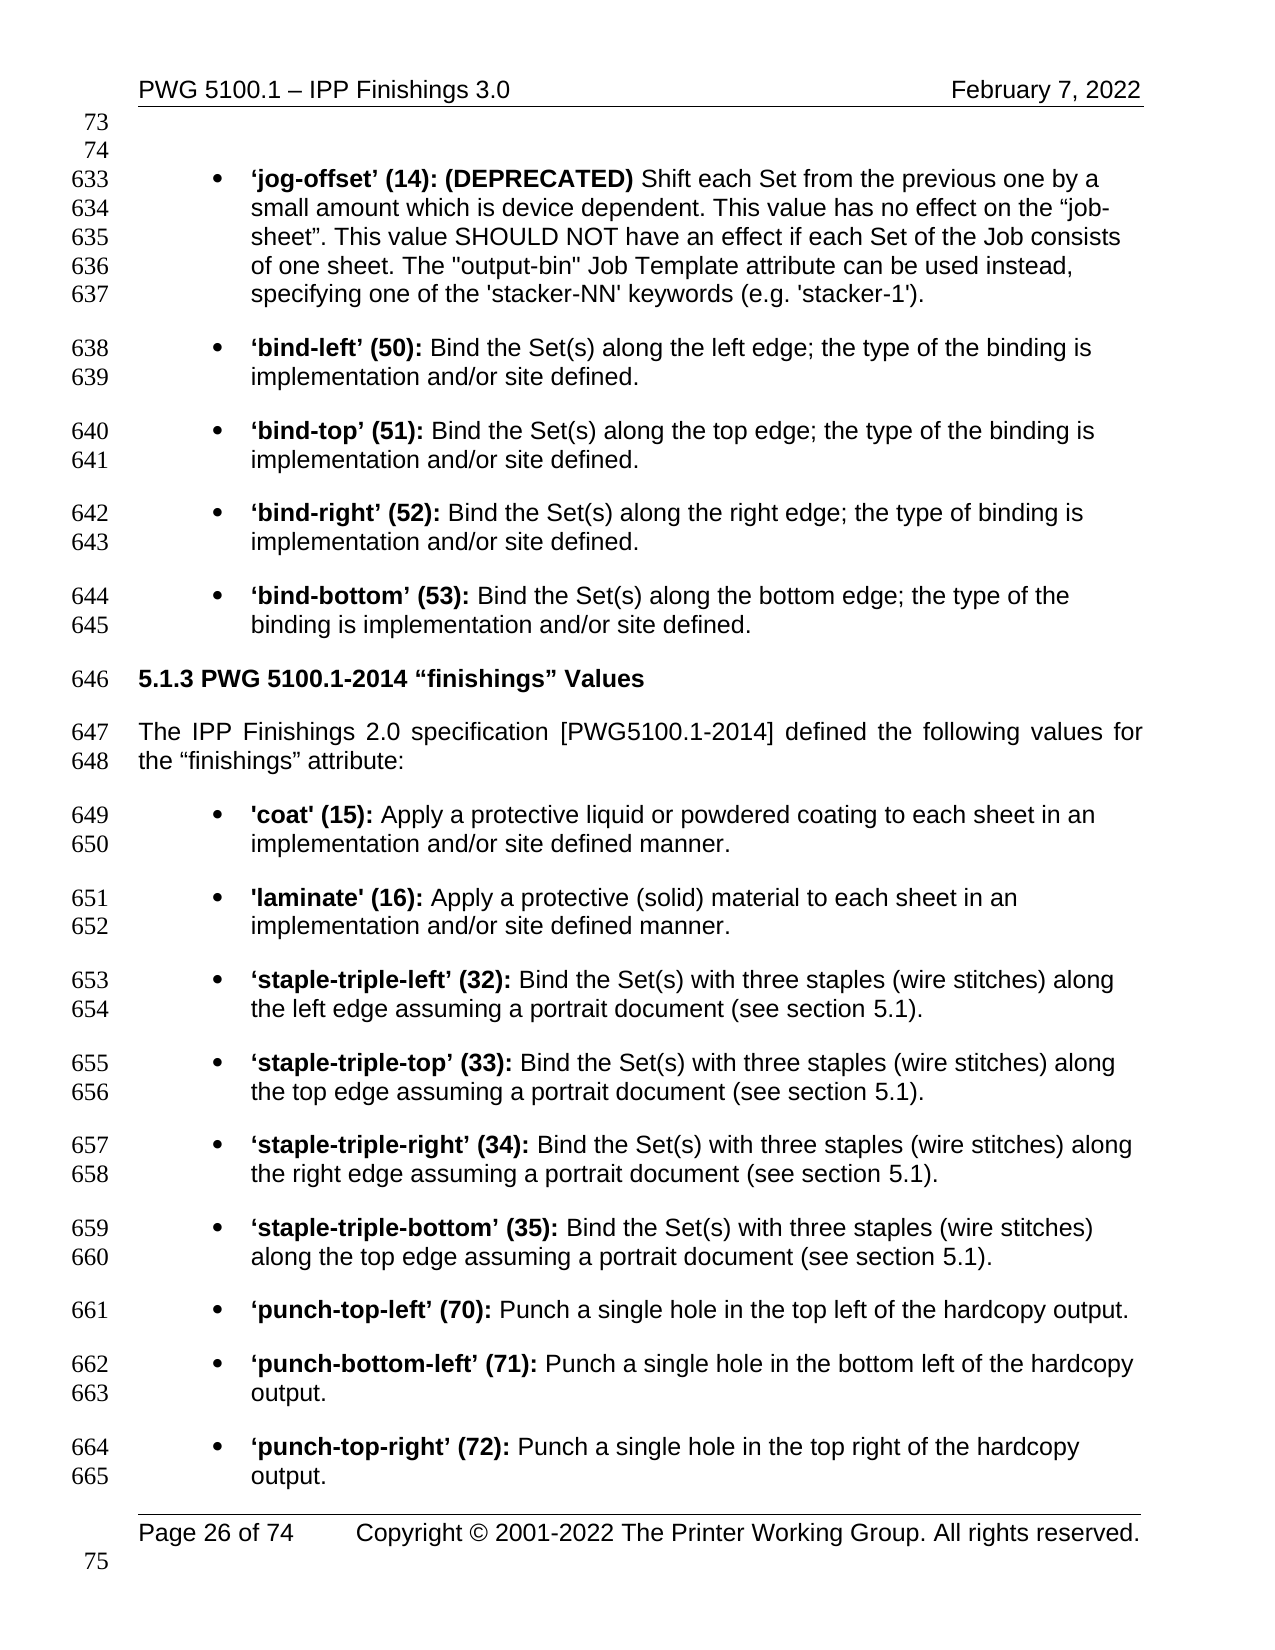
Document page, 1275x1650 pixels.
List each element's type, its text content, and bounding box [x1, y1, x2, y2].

list ‘punch-top-right’ (72): Punch a single hole in the top right of the hardcopy output. [213, 1432, 1144, 1489]
list ‘bind-top’ (51): Bind the Set(s) along the top edge; the type of the binding is implementation and/or site defined. [213, 416, 1144, 473]
list ‘bind-left’ (50): Bind the Set(s) along the left edge; the type of the binding is implementation and/or site defined. [213, 333, 1144, 391]
text PWG 5100.1-2014 “finishings” Values [138, 664, 1144, 692]
text The IPP Finishings 2.0 specification [PWG5100.1-2014] defined the following values for the “finishings” attribute: [138, 717, 1144, 775]
list 'coat' (15): Apply a protective liquid or powdered coating to each sheet in an implementation and/or site defined manner. [213, 800, 1144, 857]
list ‘staple-triple-left’ (32): Bind the Set(s) with three staples (wire stitches) along the left edge assuming a portrait document (see section 5.1). [213, 965, 1144, 1023]
list ‘punch-bottom-left’ (71): Punch a single hole in the bottom left of the hardcopy output. [213, 1349, 1144, 1407]
list ‘staple-triple-top’ (33): Bind the Set(s) with three staples (wire stitches) along the top edge assuming a portrait document (see section 5.1). [213, 1048, 1144, 1105]
list ‘staple-triple-bottom’ (35): Bind the Set(s) with three staples (wire stitches) along the top edge assuming a portrait document (see section 5.1). [213, 1213, 1144, 1271]
list ‘jog-offset’ (14): (DEPRECATED) Shift each Set from the previous one by a small amount which is device dependent. This value has no effect on the “job-sheet”. This value SHOULD NOT have an effect if each Set of the Job consists of one sheet. The "output-bin" Job Template attribute can be used instead, specifying one of the 'stacker-NN' keywords (e.g. 'stacker-1'). [213, 164, 1144, 308]
list ‘bind-right’ (52): Bind the Set(s) along the right edge; the type of binding is implementation and/or site defined. [213, 498, 1144, 556]
list ‘staple-triple-right’ (34): Bind the Set(s) with three staples (wire stitches) along the right edge assuming a portrait document (see section 5.1). [213, 1130, 1144, 1188]
list ‘punch-top-left’ (70): Punch a single hole in the top left of the hardcopy output. [213, 1296, 1144, 1324]
list 'laminate' (16): Apply a protective (solid) material to each sheet in an implementation and/or site defined manner. [213, 882, 1144, 940]
list ‘bind-bottom’ (53): Bind the Set(s) along the bottom edge; the type of the binding is implementation and/or site defined. [213, 581, 1144, 639]
